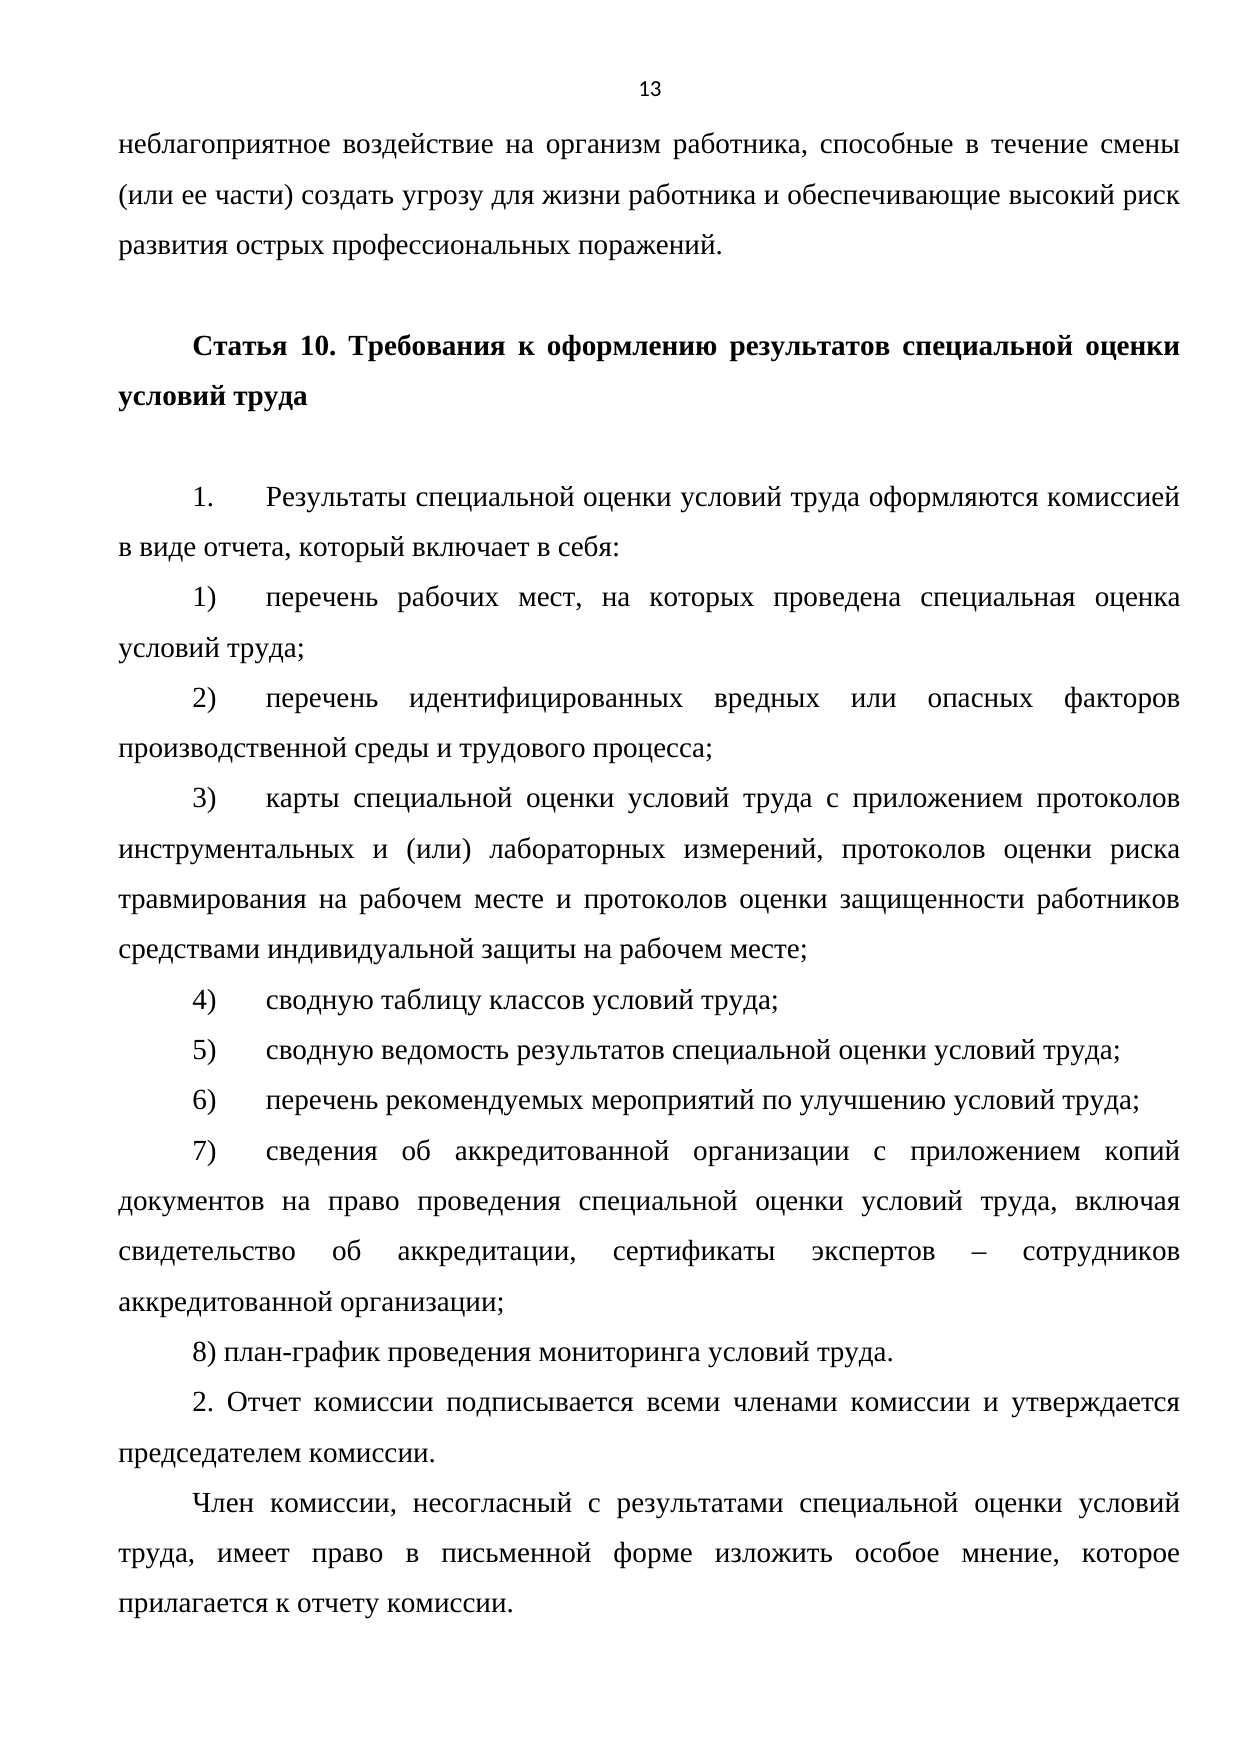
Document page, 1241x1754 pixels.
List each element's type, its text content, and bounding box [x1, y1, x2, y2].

text 8) план-график проведения мониторинга условий труда. [118, 1334, 1181, 1368]
text Статья 10. Требования к оформлению результатов специальной оценки условий труда [118, 328, 1181, 412]
text 1) перечень рабочих мест, на которых проведена специальная оценка условий труда; [118, 579, 1181, 663]
text 3) карты специальной оценки условий труда с приложением протоколов инструментальных и (или) лабораторных измерений, протоколов оценки риска травмирования на рабочем месте и протоколов оценки защищенности работников средствами индивидуальной защиты на рабочем месте; [118, 781, 1181, 965]
text 5) сводную ведомость результатов специальной оценки условий труда; [118, 1032, 1181, 1066]
text 7) сведения об аккредитованной организации с приложением копий документов на право проведения специальной оценки условий труда, включая свидетельство об аккредитации, сертификаты экспертов – сотрудников аккредитованной организации; [118, 1133, 1181, 1317]
text 2) перечень идентифицированных вредных или опасных факторов производственной среды и трудового процесса; [118, 680, 1181, 764]
text 2. Отчет комиссии подписывается всеми членами комиссии и утверждается председателем комиссии. [118, 1384, 1181, 1468]
text 6) перечень рекомендуемых мероприятий по улучшению условий труда; [118, 1082, 1181, 1116]
text 4) сводную таблицу классов условий труда; [118, 982, 1181, 1015]
text Член комиссии, несогласный с результатами специальной оценки условий труда, имеет право в письменной форме изложить особое мнение, которое прилагается к отчету комиссии. [118, 1485, 1181, 1619]
text 1. Результаты специальной оценки условий труда оформляются комиссией в виде отчета, который включает в себя: [118, 479, 1181, 563]
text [118, 127, 1181, 261]
